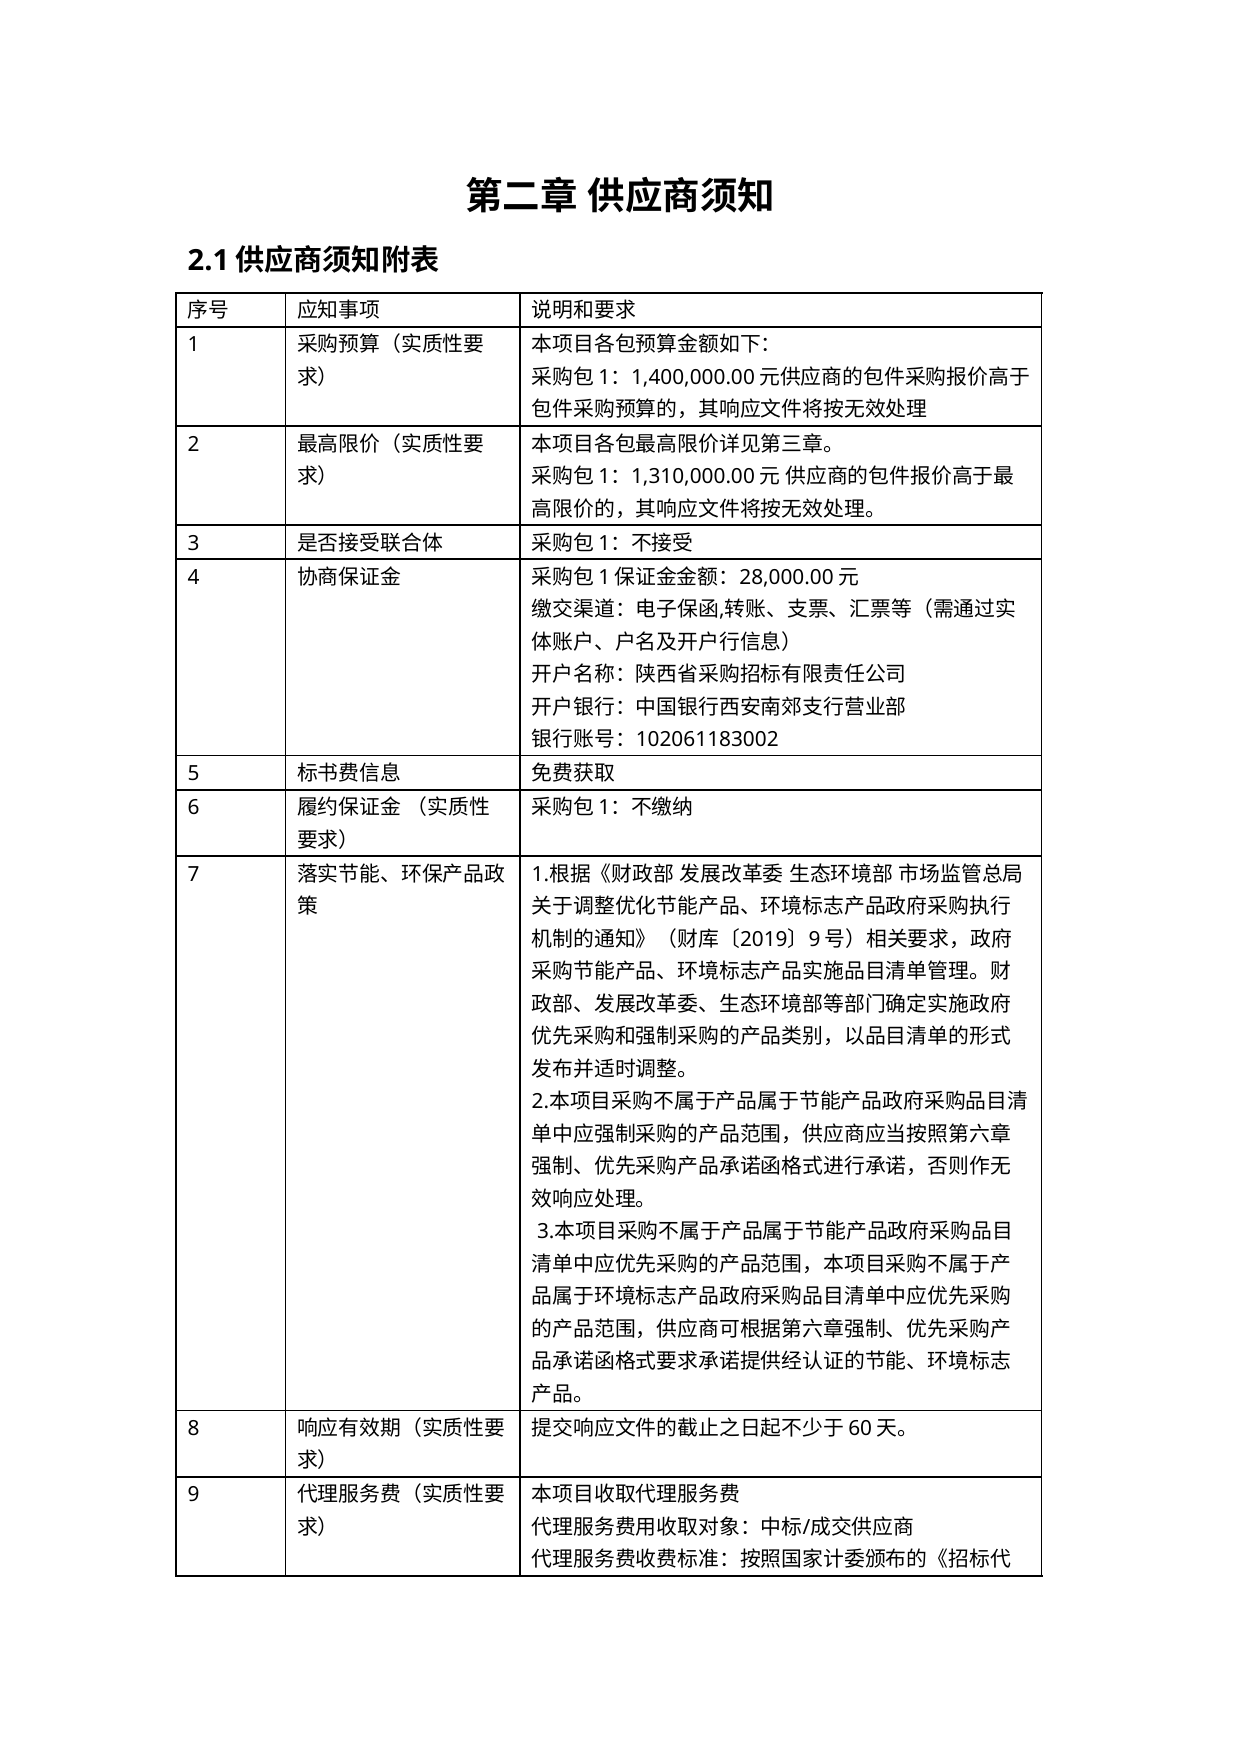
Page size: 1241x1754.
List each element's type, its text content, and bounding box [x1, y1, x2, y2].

table_cell 8 [177, 1411, 285, 1476]
table_header 说明和要求 [521, 294, 1041, 326]
table_cell 协商保证金 [286, 560, 519, 755]
table_cell 标书费信息 [286, 756, 519, 789]
text 2.1供应商须知附表 [187, 227, 1053, 292]
table_cell 提交响应文件的截止之日起不少于60天。 [521, 1411, 1041, 1476]
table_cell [521, 1478, 1041, 1575]
text 第二章 供应商须知 [187, 162, 1053, 227]
table_cell 5 [177, 756, 285, 789]
table_cell 采购包1保证金金额：28,000.00元 缴交渠道：电子保函,转账、支票、汇票等（需通过实体账户、户名及开户行信息） 开户名称：陕西省采购招标有限责任公司 开户银行：中国银行西安南郊支行营业部 银行账号：102061183002 [521, 560, 1041, 755]
table_cell 7 [177, 857, 285, 1409]
table_cell 2 [177, 427, 285, 524]
table_cell 本项目各包最高限价详见第三章。 采购包1：1,310,000.00元 供应商的包件报价高于最高限价的，其响应文件将按无效处理。 [521, 427, 1041, 524]
table_header 序号 [177, 294, 285, 326]
table_cell 采购预算（实质性要求） [286, 328, 519, 425]
table_cell 最高限价（实质性要求） [286, 427, 519, 524]
table_cell 采购包1：不缴纳 [521, 791, 1041, 855]
table_cell 响应有效期（实质性要求） [286, 1411, 519, 1476]
table_cell 代理服务费（实质性要求） [286, 1478, 519, 1575]
table_header 应知事项 [286, 294, 519, 326]
table_cell 3 [177, 526, 285, 558]
table_cell 1 [177, 328, 285, 425]
table_cell 采购包1：不接受 [521, 526, 1041, 558]
table_cell 本项目各包预算金额如下： 采购包1：1,400,000.00元供应商的包件采购报价高于包件采购预算的，其响应文件将按无效处理 [521, 328, 1041, 425]
table_cell 是否接受联合体 [286, 526, 519, 558]
table_cell 免费获取 [521, 756, 1041, 789]
table_cell 落实节能、环保产品政策 [286, 857, 519, 1409]
table_cell 9 [177, 1478, 285, 1575]
table_cell 1.根据《财政部 发展改革委 生态环境部 市场监管总局关于调整优化节能产品、环境标志产品政府采购执行机制的通知》（财库〔2019〕9号）相关要求，政府采购节能产品、环境标志产品实施品目清单管理。财政部、发展改革委、生态环境部等部门确定实施政府优先采购和强制采购的产品类别，以品目清单的形式发布并适时调整。 2.本项目采购不属于产品属于节能产品政府采购品目清单中应强制采购的产品范围，供应商应当按照第六章强制、优先采购产品承诺函格式进行承诺，否则作无效响应处理。 3.本项目采购不属于产品属于节能产品政府采购品目清单中应优先采购的产品范围，本项目采购不属于产品属于环境标志产品政府采购品目清单中应优先采购的产品范围，供应商可根据第六章强制、优先采购产品承诺函格式要求承诺提供经认证的节能、环境标志产品。 [521, 857, 1041, 1409]
table_cell 6 [177, 791, 285, 855]
table_cell 履约保证金 （实质性要求） [286, 791, 519, 855]
table_cell 4 [177, 560, 285, 755]
